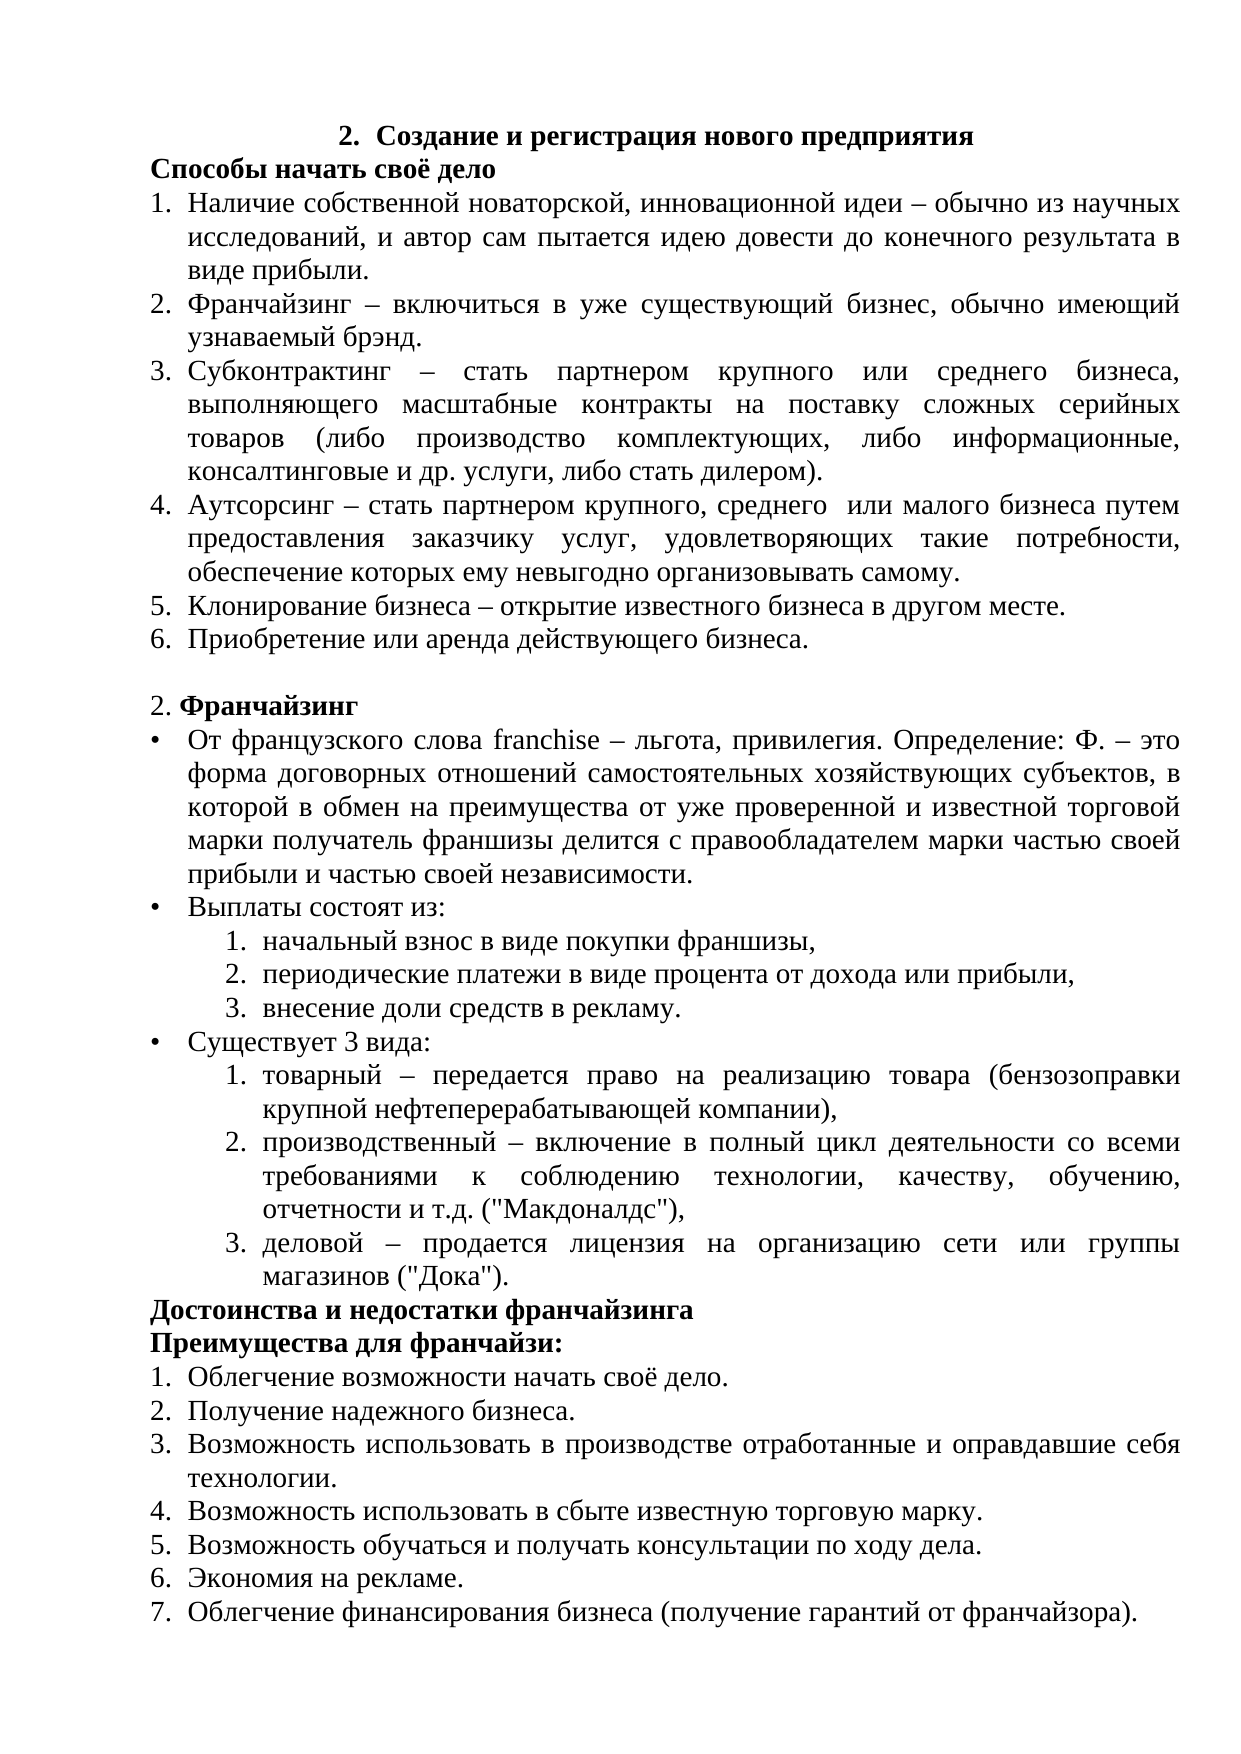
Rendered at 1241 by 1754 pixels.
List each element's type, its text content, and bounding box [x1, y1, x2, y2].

list Облегчение финансирования бизнеса (получение гарантий от франчайзора). [150, 1594, 1181, 1627]
list Приобретение или аренда действующего бизнеса. [150, 621, 1181, 655]
list деловой – продается лицензия на организацию сети или группы магазинов ("Дока"). [225, 1225, 1181, 1292]
list Получение надежного бизнеса. [150, 1393, 1181, 1426]
list Субконтрактинг – стать партнером крупного или среднего бизнеса, выполняющего масштабные контракты на поставку сложных серийных товаров (либо производство комплектующих, либо информационные, консалтинговые и др. услуги, либо стать дилером). [150, 353, 1181, 487]
list Клонирование бизнеса – открытие известного бизнеса в другом месте. [150, 588, 1181, 621]
list внесение доли средств в рекламу. [225, 990, 1181, 1024]
list Существует 3 вида: [150, 1024, 1181, 1057]
list производственный – включение в полный цикл деятельности со всеми требованиями к соблюдению технологии, качеству, обучению, отчетности и т.д. ("Макдоналдс"), [225, 1124, 1181, 1225]
list Франчайзинг – включиться в уже существующий бизнес, обычно имеющий узнаваемый брэнд. [150, 286, 1181, 353]
list Создание и регистрация нового предприятия [131, 118, 1181, 152]
list Экономия на рекламе. [150, 1560, 1181, 1594]
text 2. Франчайзинг [150, 688, 1181, 722]
list начальный взнос в виде покупки франшизы, [225, 923, 1181, 957]
text Достоинства и недостатки франчайзинга [150, 1292, 1181, 1326]
text Способы начать своё дело [150, 152, 1181, 185]
list Аутсорсинг – стать партнером крупного, среднего или малого бизнеса путем предоставления заказчику услуг, удовлетворяющих такие потребности, обеспечение которых ему невыгодно организовывать самому. [150, 487, 1181, 588]
list товарный – передается право на реализацию товара (бензозоправки крупной нефтеперерабатывающей компании), [225, 1057, 1181, 1124]
text Преимущества для франчайзи: [150, 1326, 1181, 1359]
list Возможность использовать в производстве отработанные и оправдавшие себя технологии. [150, 1426, 1181, 1493]
list Возможность обучаться и получать консультации по ходу дела. [150, 1527, 1181, 1560]
list Возможность использовать в сбыте известную торговую марку. [150, 1493, 1181, 1527]
list Облегчение возможности начать своё дело. [150, 1359, 1181, 1393]
list От французского слова franchise – льгота, привилегия. Определение: Ф. – это форма договорных отношений самостоятельных хозяйствующих субъектов, в которой в обмен на преимущества от уже проверенной и известной торговой марки получатель франшизы делится с правообладателем марки частью своей прибыли и частью своей независимости. [150, 722, 1181, 889]
list Наличие собственной новаторской, инновационной идеи – обычно из научных исследований, и автор сам пытается идею довести до конечного результата в виде прибыли. [150, 185, 1181, 286]
list Выплаты состоят из: [150, 889, 1181, 923]
list периодические платежи в виде процента от дохода или прибыли, [225, 957, 1181, 990]
